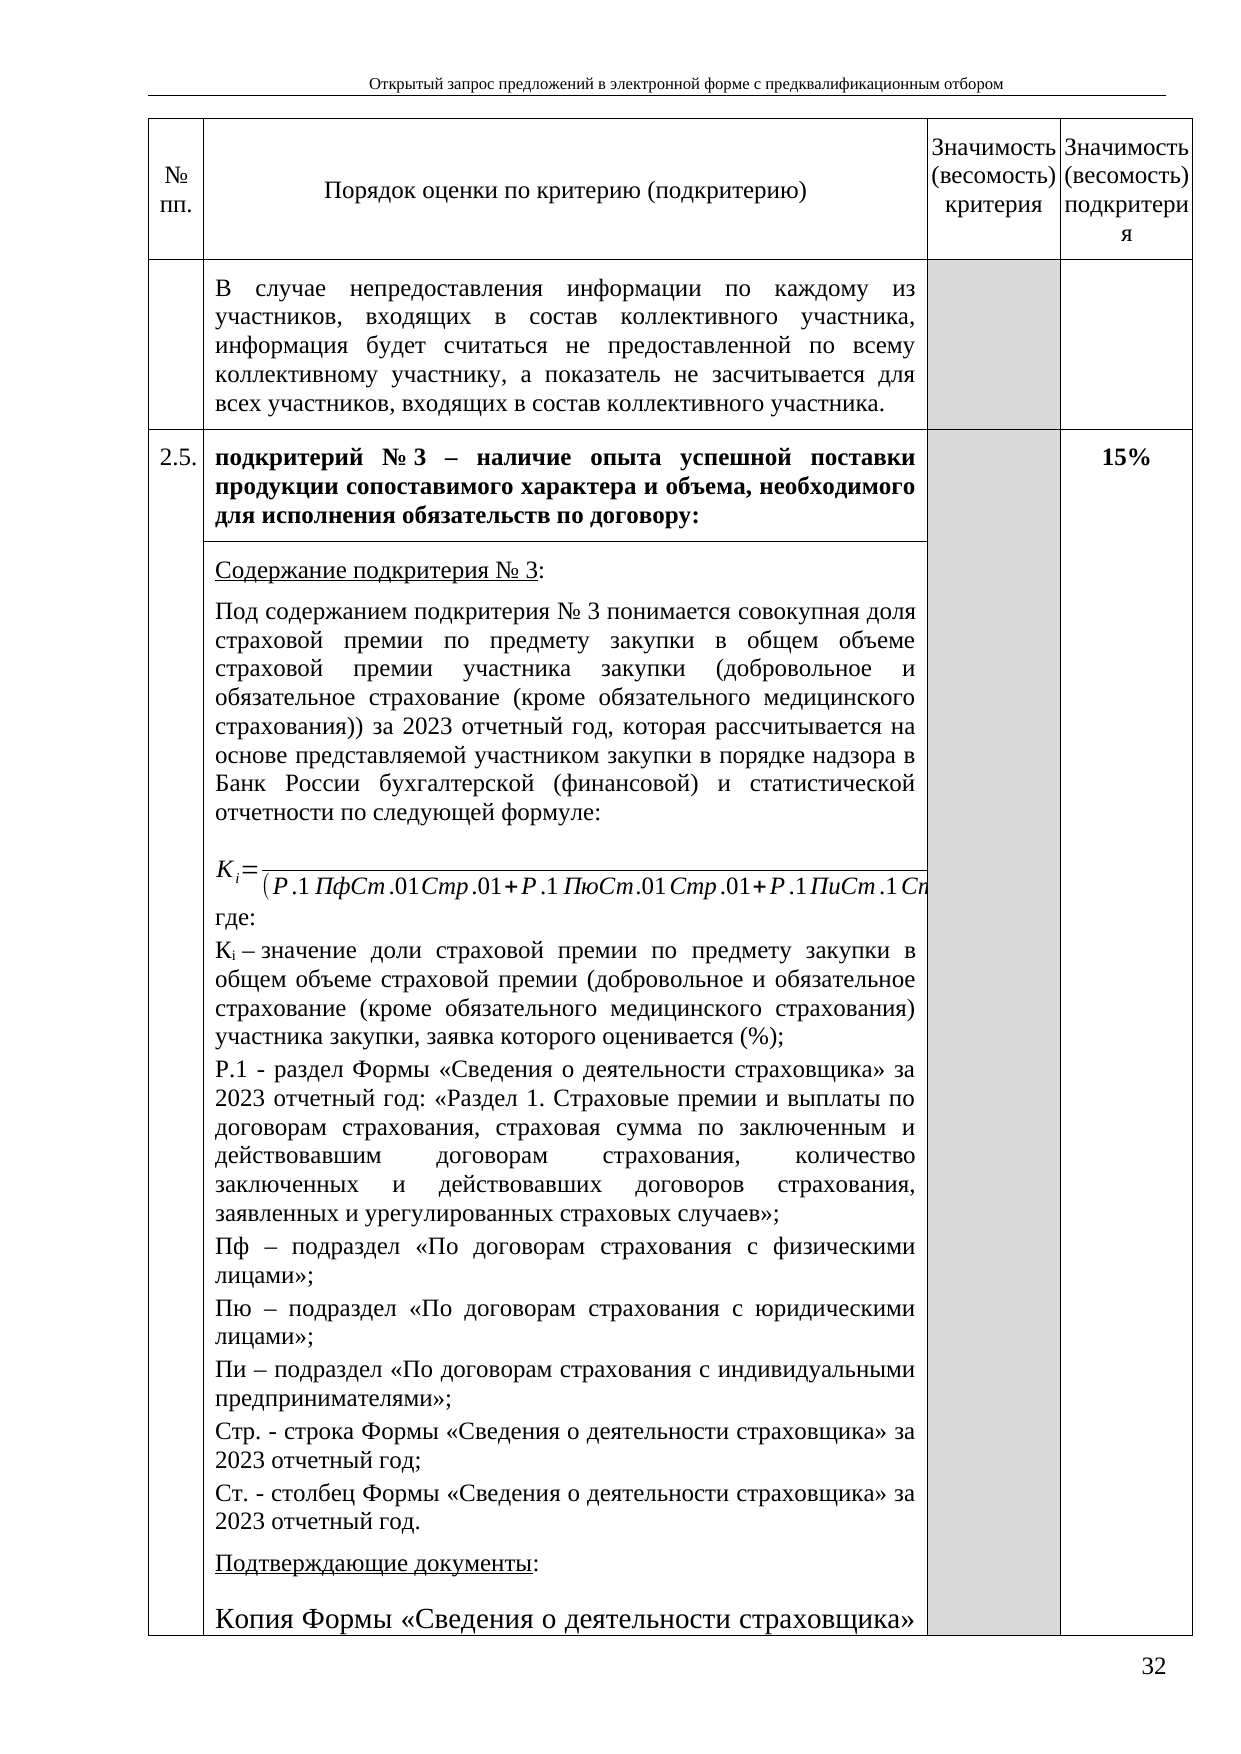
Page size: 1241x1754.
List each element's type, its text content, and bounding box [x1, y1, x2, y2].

table_header Порядок оценки по критерию (подкритерию) [204, 119, 927, 259]
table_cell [204, 542, 927, 1635]
table_cell [149, 430, 203, 1635]
table_cell подкритерий № 3 – наличие опыта успешной поставки продукции сопоставимого характера и объема, необходимого для исполнения обязательств по договору: [204, 430, 927, 541]
table_header № пп. [149, 119, 203, 259]
table_cell [928, 430, 1060, 1635]
table_header Значимость (весомость) критерия [928, 119, 1060, 259]
table_cell 15% [1061, 430, 1192, 1635]
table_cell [204, 260, 927, 429]
table_header Значимость (весомость) подкритерия [1061, 119, 1192, 259]
